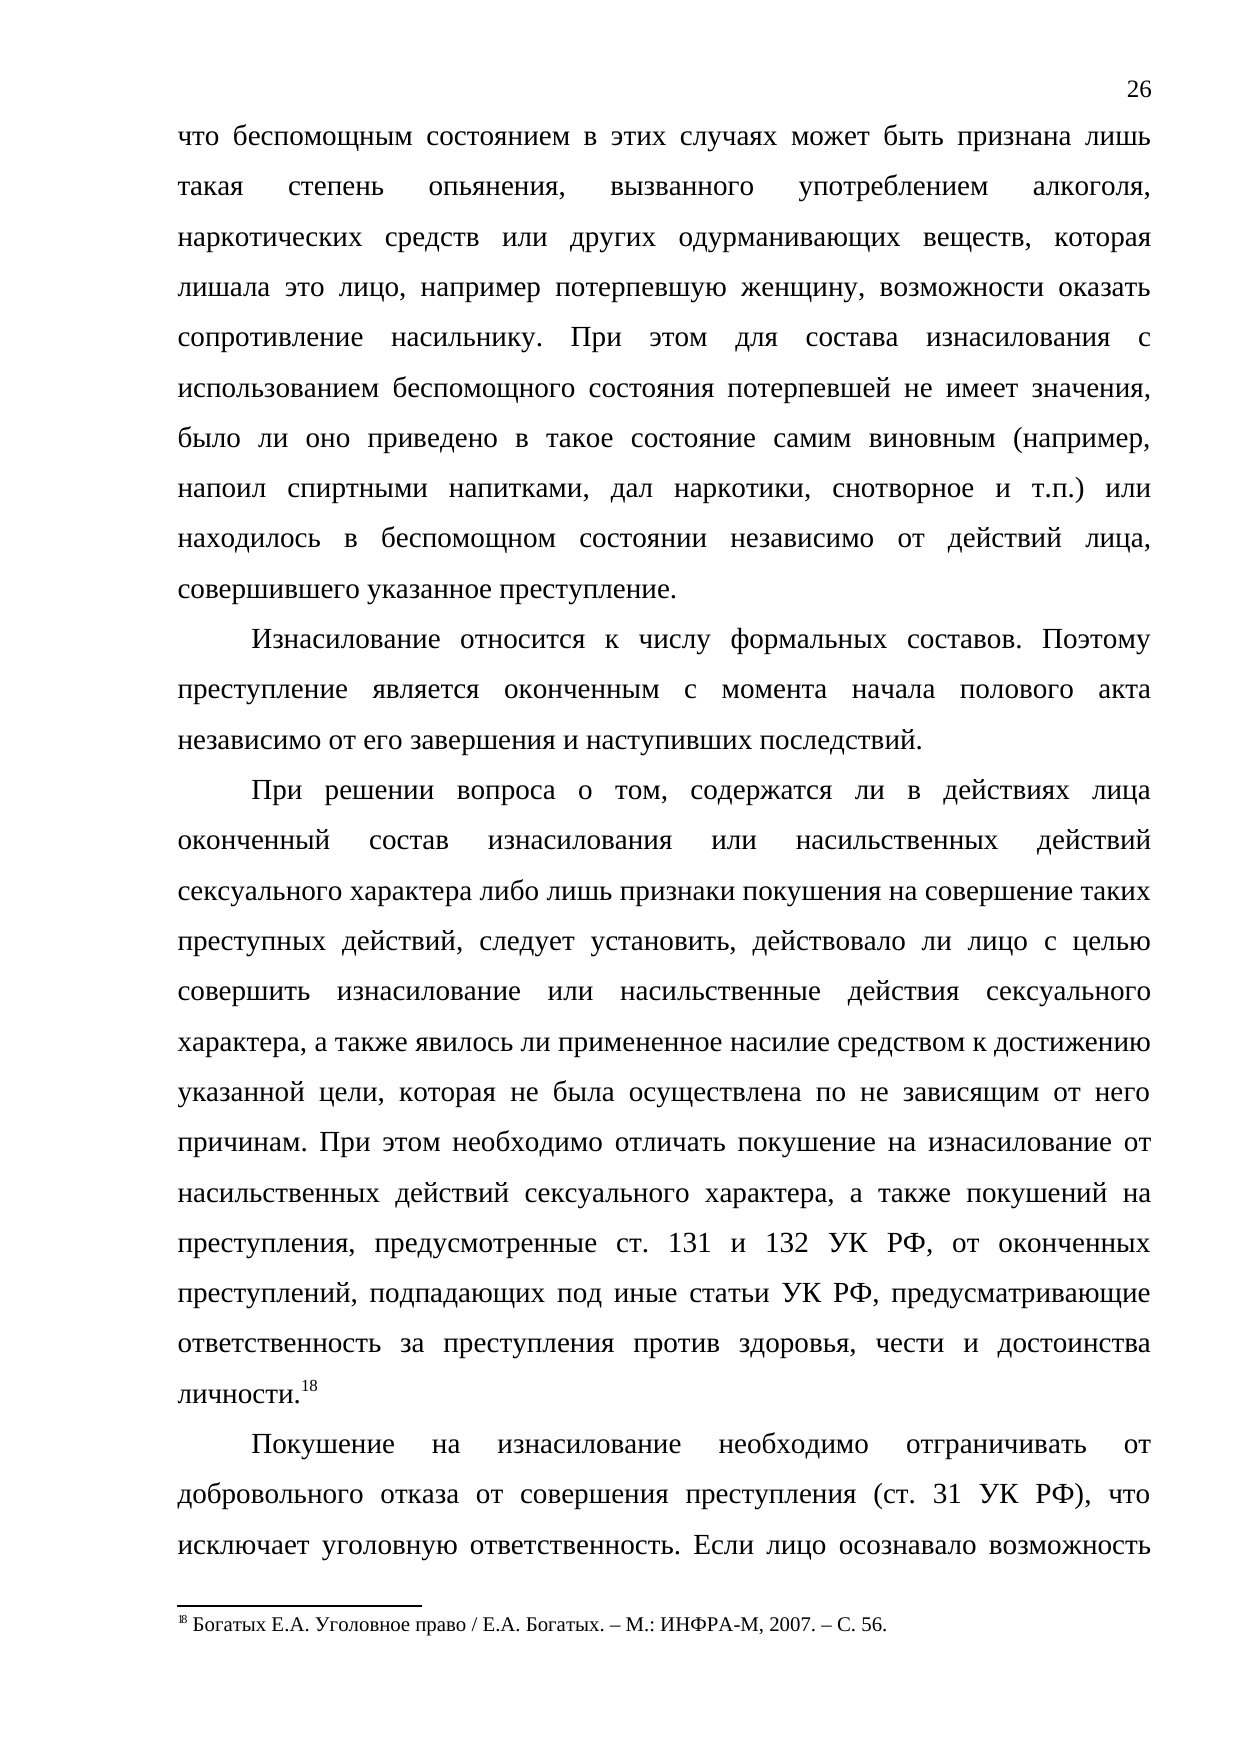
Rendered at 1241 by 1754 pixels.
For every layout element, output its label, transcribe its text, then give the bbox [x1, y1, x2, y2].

text Изнасилование относится к числу формальных составов. Поэтому преступление является оконченным с момента начала полового акта независимо от его завершения и наступивших последствий. [177, 621, 1152, 755]
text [177, 1426, 1152, 1560]
text При решении вопроса о том, содержатся ли в действиях лица оконченный состав изнасилования или насильственных действий сексуального характера либо лишь признаки покушения на совершение таких преступных действий, следует установить, действовало ли лицо с целью совершить изнасилование или насильственные действия сексуального характера, а также явилось ли примененное насилие средством к достижению указанной цели, которая не была осуществлена по не зависящим от него причинам. При этом необходимо отличать покушение на изнасилование от насильственных действий сексуального характера, а также покушений на преступления, предусмотренные ст. 131 и 132 УК РФ, от оконченных преступлений, подпадающих под иные статьи УК РФ, предусматривающие ответственность за преступления против здоровья, чести и достоинства личности. [177, 772, 1152, 1409]
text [177, 118, 1152, 604]
